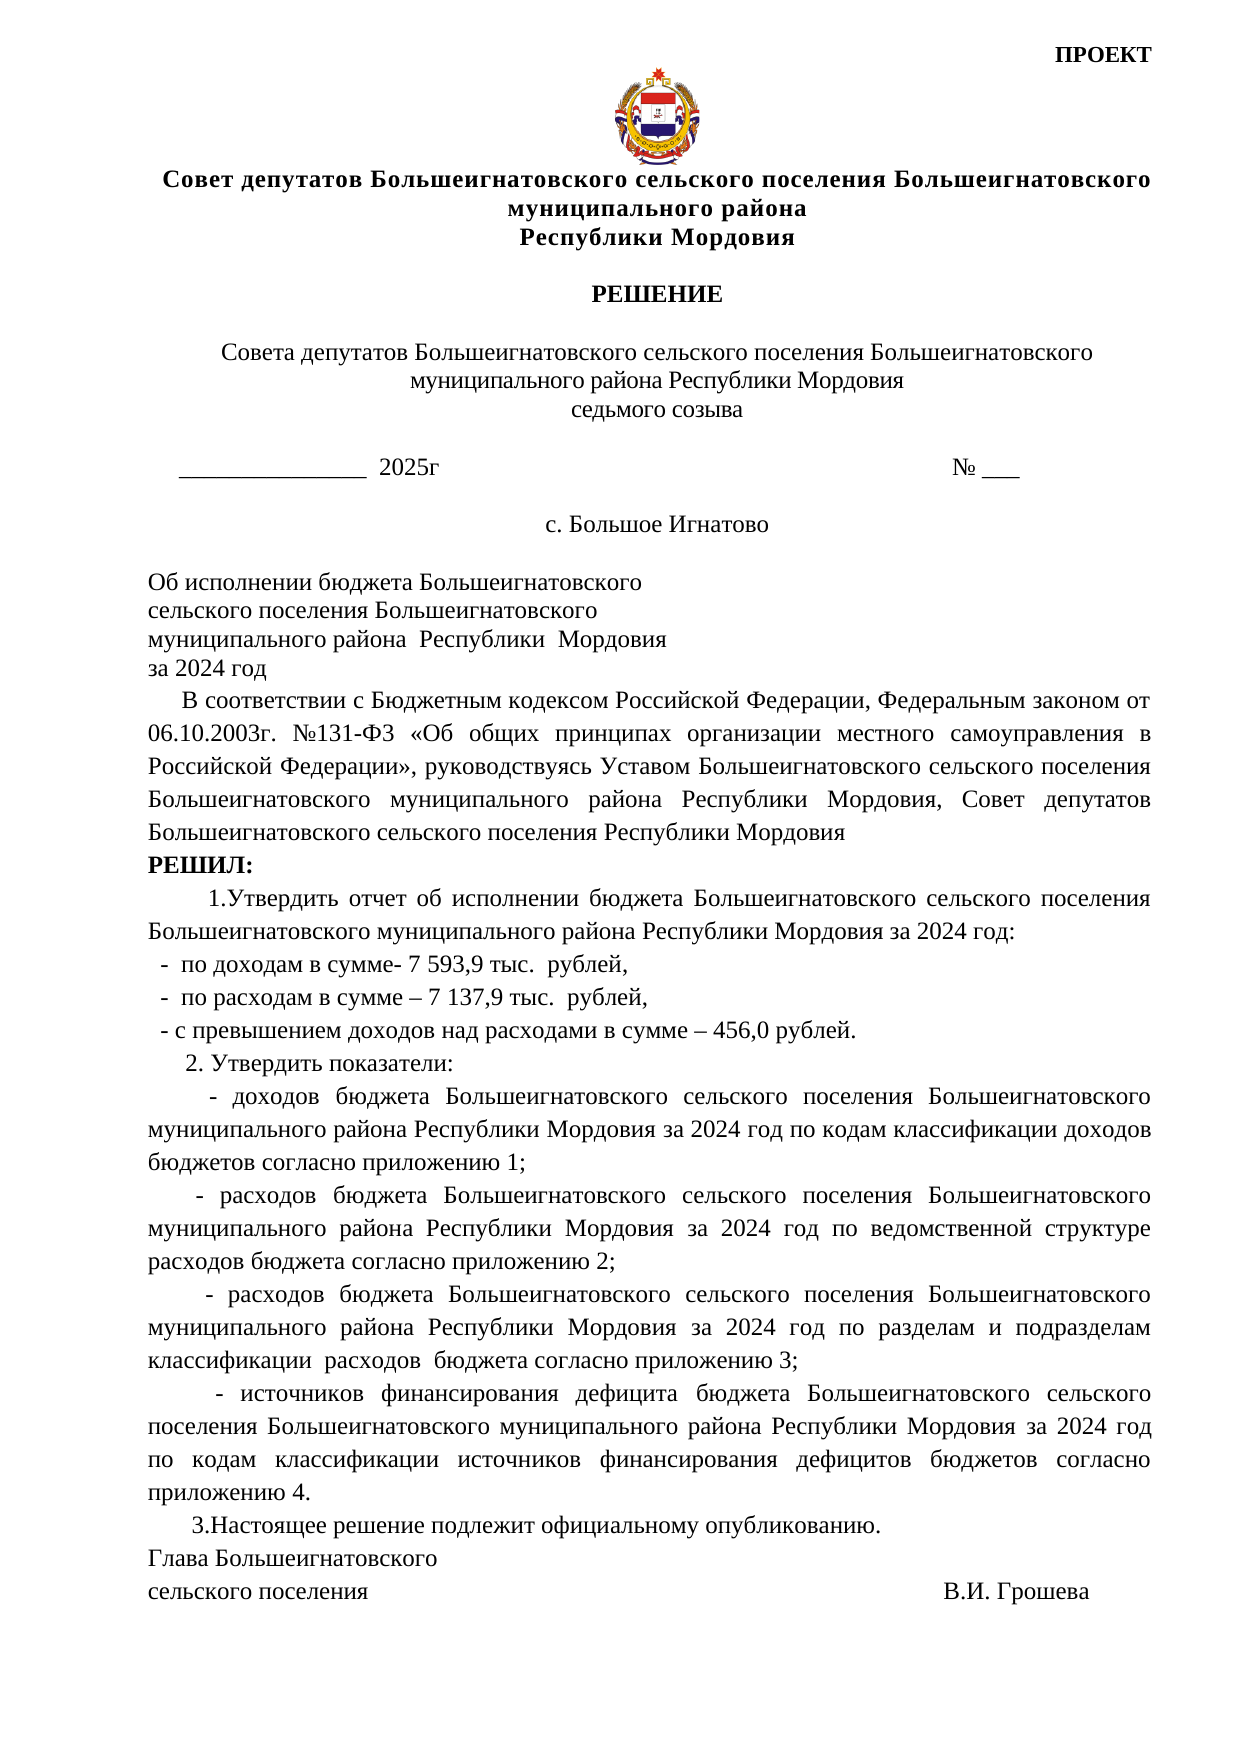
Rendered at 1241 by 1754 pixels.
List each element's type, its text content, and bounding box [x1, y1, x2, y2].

text ПРОЕКТ [148, 41, 1152, 67]
text - расходов бюджета Большеигнатовского сельского поселения Большеигнатовского муниципального района Республики Мордовия за 2024 год по разделам и подразделам классификации расходов бюджета согласно приложению 3; [148, 1276, 1152, 1375]
text 1.Утвердить отчет об исполнении бюджета Большеигнатовского сельского поселения Большеигнатовского муниципального района Республики Мордовия за 2024 год: [148, 880, 1152, 946]
text 2. Утвердить показатели: [148, 1045, 1152, 1078]
text за 2024 год [148, 653, 1167, 682]
text РЕШЕНИЕ [148, 279, 1167, 308]
text РЕШИЛ: [148, 847, 1152, 880]
text - по расходам в сумме – 7 137,9 тыс. рублей, [148, 979, 1152, 1012]
text _______________ 2025г № ___ [148, 452, 1167, 481]
picture [615, 67, 700, 165]
text Совет депутатов Большеигнатовского сельского поселения Большеигнатовского муниципального района [148, 164, 1167, 222]
text 3.Настоящее решение подлежит официальному опубликованию. [148, 1507, 1152, 1540]
text - с превышением доходов над расходами в сумме – 456,0 рублей. [148, 1012, 1152, 1045]
text В соответствии с Бюджетным кодексом Российской Федерации, Федеральным законом от 06.10.2003г. №131-Ф3 «Об общих принципах организации местного самоуправления в Российской Федерации», руководствуясь Уставом Большеигнатовского сельского поселения Большеигнатовского муниципального района Республики Мордовия, Совет депутатов Большеигнатовского сельского поселения Республики Мордовия [148, 682, 1152, 847]
text - доходов бюджета Большеигнатовского сельского поселения Большеигнатовского муниципального района Республики Мордовия за 2024 год по кодам классификации доходов бюджетов согласно приложению 1; [148, 1078, 1152, 1177]
text Глава Большеигнатовского [148, 1540, 1152, 1573]
text - источников финансирования дефицита бюджета Большеигнатовского сельского поселения Большеигнатовского муниципального района Республики Мордовия за 2024 год по кодам классификации источников финансирования дефицитов бюджетов согласно приложению 4. [148, 1375, 1152, 1507]
text седьмого созыва [148, 394, 1167, 423]
text сельского поселения Большеигнатовского [148, 596, 1167, 624]
text Совета депутатов Большеигнатовского сельского поселения Большеигнатовского муниципального района Республики Мордовия [148, 337, 1167, 394]
text - по доходам в сумме- 7 593,9 тыс. рублей, [148, 946, 1152, 979]
text Республики Мордовия [148, 222, 1167, 251]
text сельского поселения В.И. Грошева [148, 1573, 1152, 1606]
text муниципального района Республики Мордовия [148, 624, 1167, 653]
text с. Большое Игнатово [148, 509, 1167, 538]
text Об исполнении бюджета Большеигнатовского [148, 567, 1167, 596]
text - расходов бюджета Большеигнатовского сельского поселения Большеигнатовского муниципального района Республики Мордовия за 2024 год по ведомственной структуре расходов бюджета согласно приложению 2; [148, 1177, 1152, 1276]
